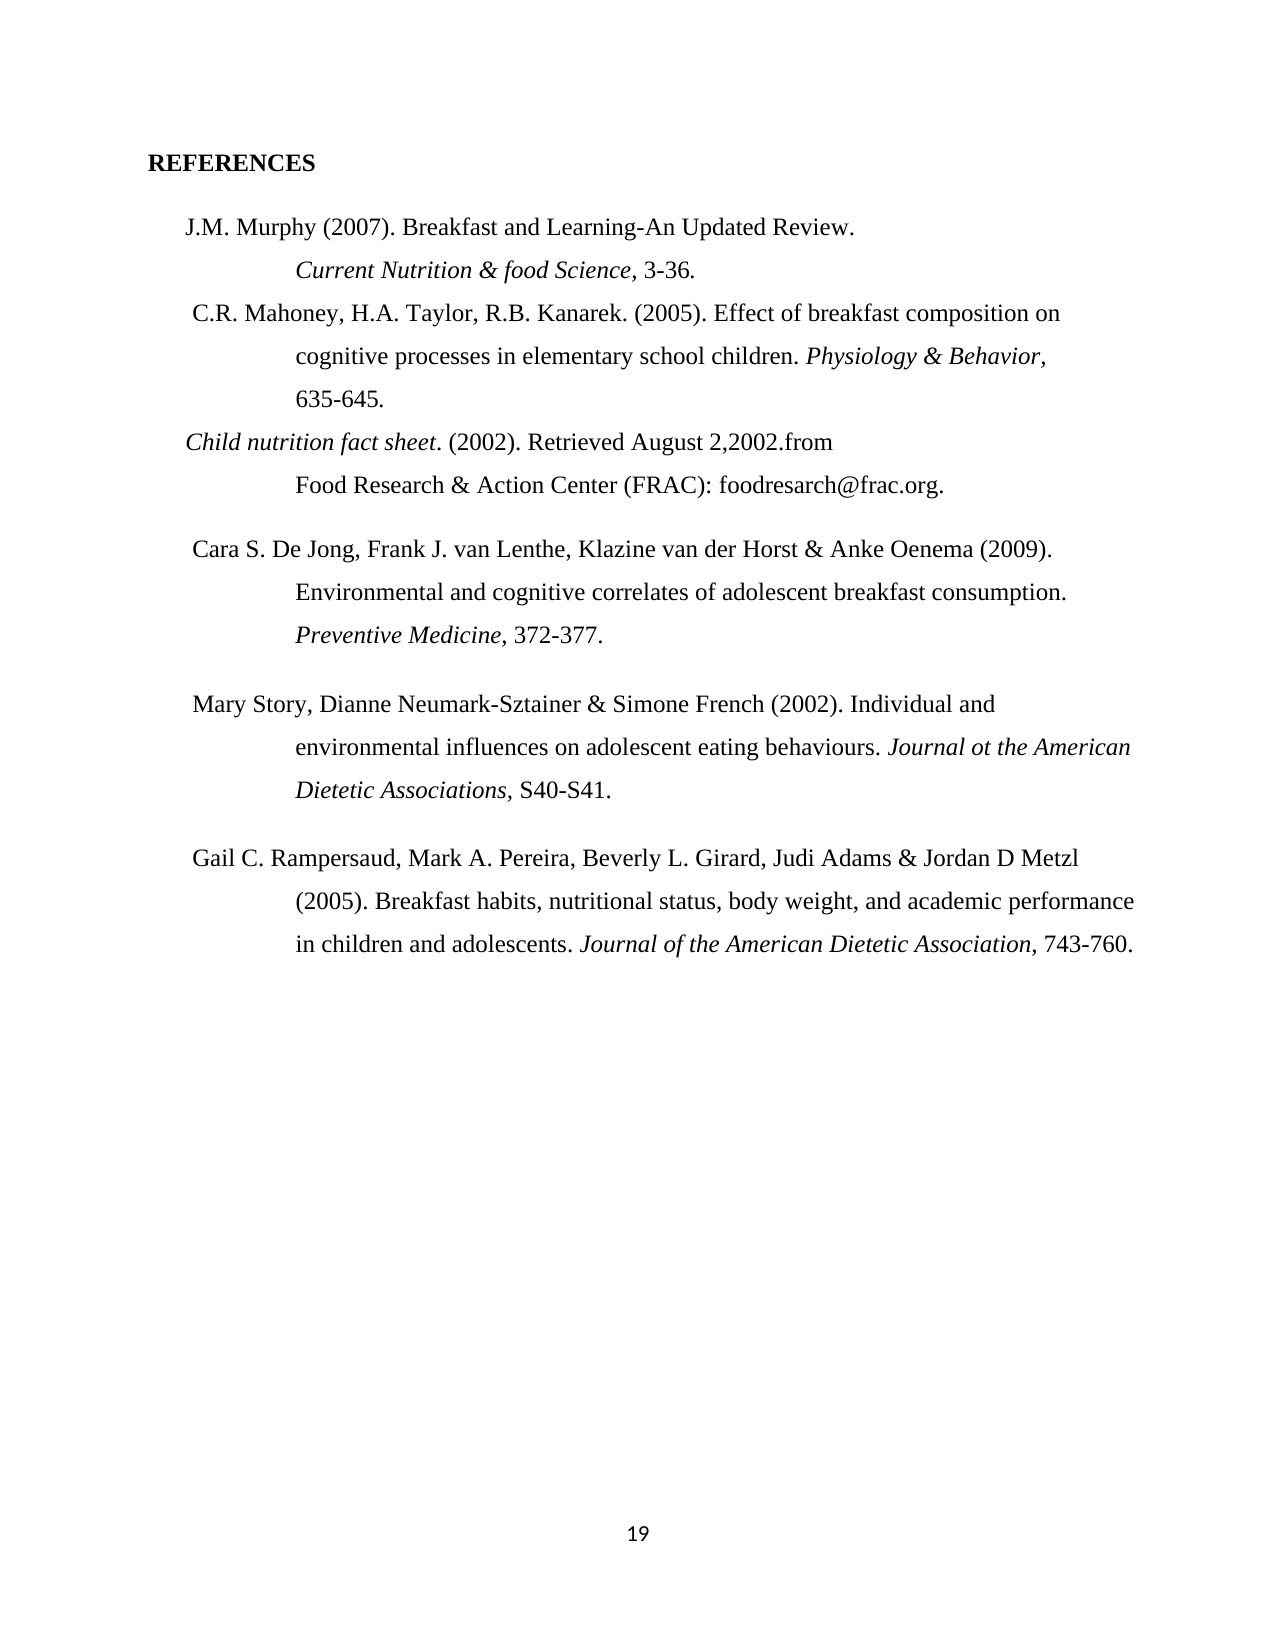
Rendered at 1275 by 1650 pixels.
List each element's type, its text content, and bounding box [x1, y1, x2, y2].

text Gail C. Rampersaud, Mark A. Pereira, Beverly L. Girard, Judi Adams & Jordan D Metzl (2005). Breakfast habits, nutritional status, body weight, and academic performance in children and adolescents. Journal of the American Dietetic Association, 743-760. [192, 843, 1137, 958]
text Cara S. De Jong, Frank J. van Lenthe, Klazine van der Horst & Anke Oenema (2009). Environmental and cognitive correlates of adolescent breakfast consumption. Preventive Medicine, 372-377. [192, 534, 1137, 649]
text Mary Story, Dianne Neumark-Sztainer & Simone French (2002). Individual and environmental influences on adolescent eating behaviours. Journal ot the American Dietetic Associations, S40-S41. [192, 689, 1137, 804]
list Child nutrition fact sheet. (2002). Retrieved August 2,2002.from [185, 427, 1137, 456]
list cognitive processes in elementary school children. Physiology & Behavior, [295, 341, 1137, 370]
text REFERENCES [148, 148, 1127, 176]
list Current Nutrition & food Science, 3-36. [259, 255, 1137, 283]
list J.M. Murphy (2007). Breakfast and Learning-An Updated Review. [185, 212, 1137, 240]
list 635-645. [295, 384, 1137, 413]
list Food Research & Action Center (FRAC): foodresarch@frac.org. [259, 470, 1137, 499]
list C.R. Mahoney, H.A. Taylor, R.B. Kanarek. (2005). Effect of breakfast composition on [148, 298, 1137, 327]
